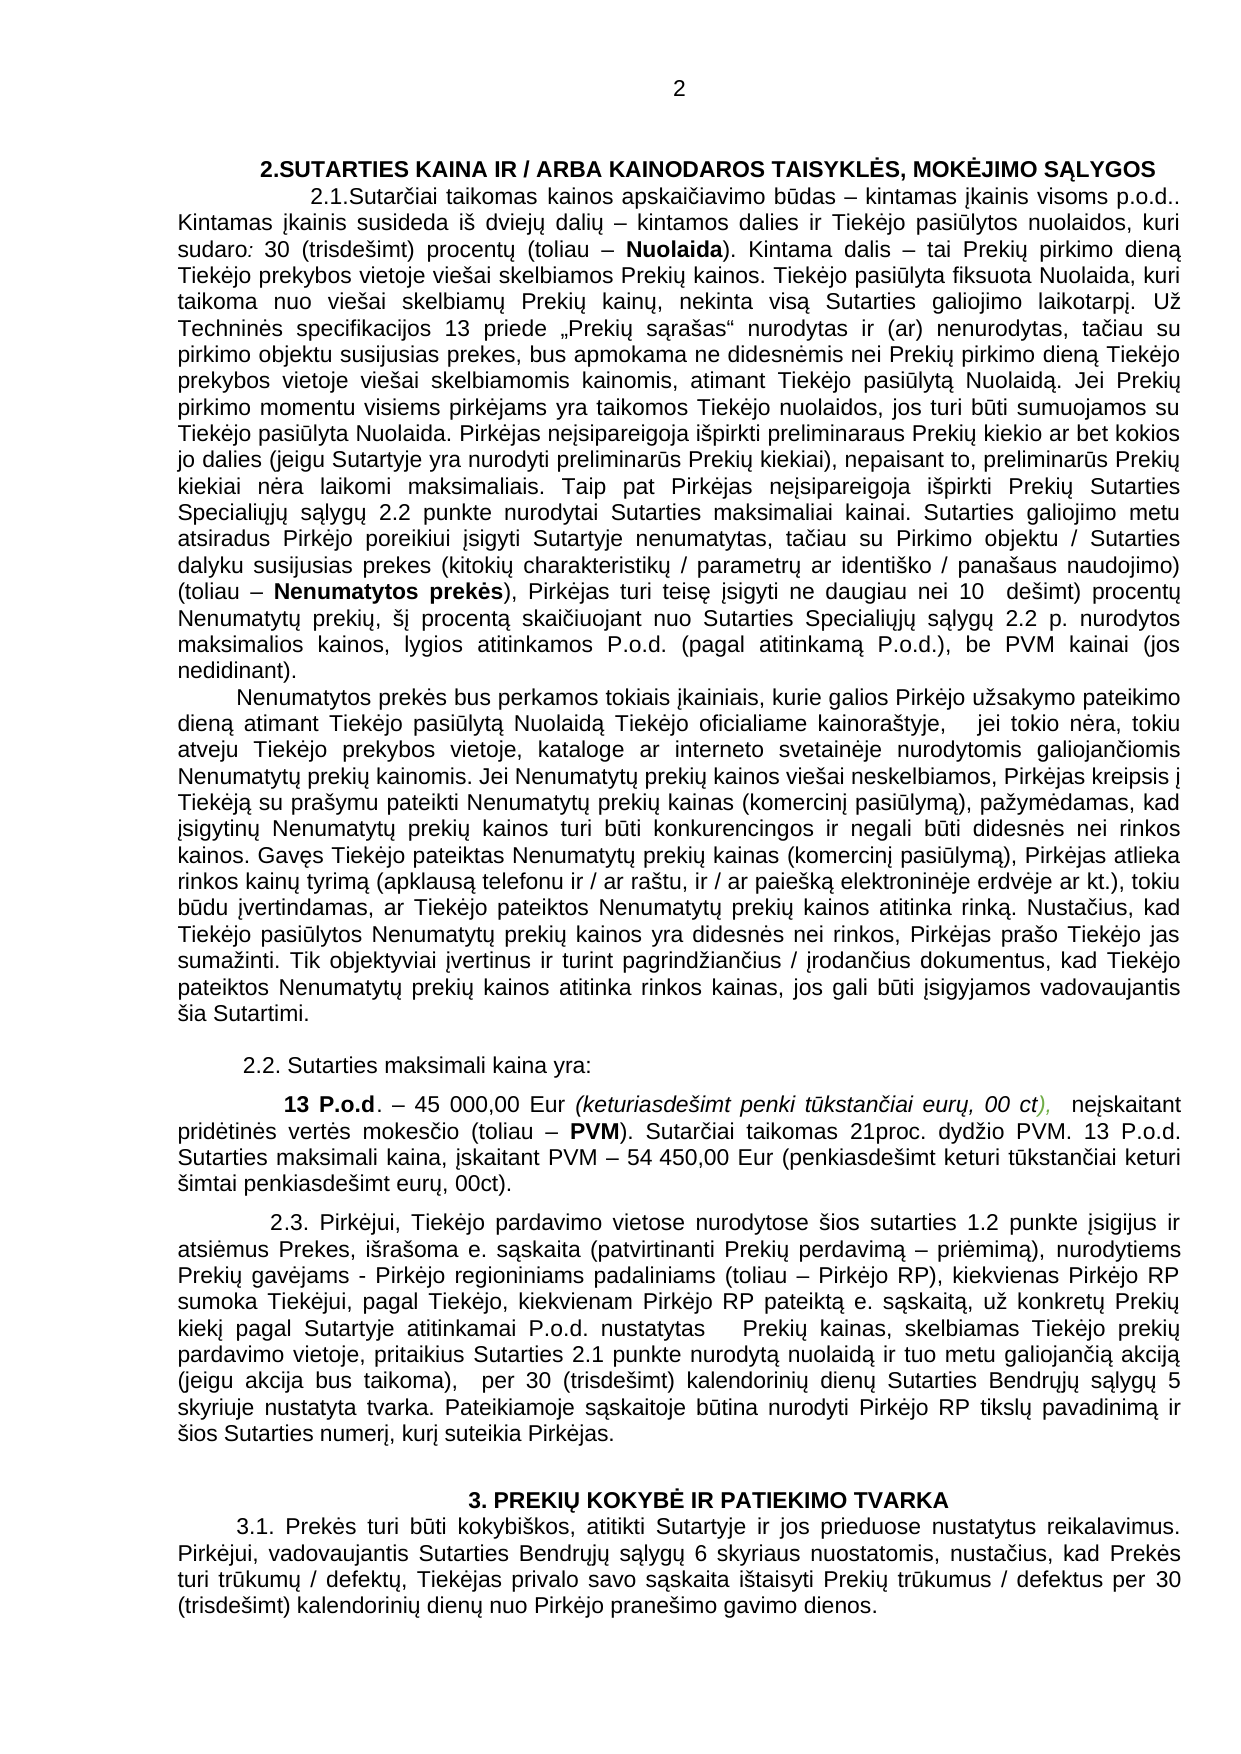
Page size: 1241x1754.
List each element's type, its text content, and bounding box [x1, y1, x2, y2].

text 2.2. Sutarties maksimali kaina yra: [177, 1052, 1179, 1079]
text 2.1.Sutarčiai taikomas kainos apskaičiavimo būdas – kintamas įkainis visoms p.o.d.. Kintamas įkainis susideda iš dviejų dalių – kintamos dalies ir Tiekėjo pasiūlytos nuolaidos, kuri sudaro: 30 (trisdešimt) procentų (toliau – Nuolaida). Kintama dalis – tai Prekių pirkimo dieną Tiekėjo prekybos vietoje viešai skelbiamos Prekių kainos. Tiekėjo pasiūlyta fiksuota Nuolaida, kuri taikoma nuo viešai skelbiamų Prekių kainų, nekinta visą Sutarties galiojimo laikotarpį. Už Techninės specifikacijos 13 priede „Prekių sąrašas“ nurodytas ir (ar) nenurodytas, tačiau su pirkimo objektu susijusias prekes, bus apmokama ne didesnėmis nei Prekių pirkimo dieną Tiekėjo prekybos vietoje viešai skelbiamomis kainomis, atimant Tiekėjo pasiūlytą Nuolaidą. Jei Prekių pirkimo momentu visiems pirkėjams yra taikomos Tiekėjo nuolaidos, jos turi būti sumuojamos su Tiekėjo pasiūlyta Nuolaida. Pirkėjas neįsipareigoja išpirkti preliminaraus Prekių kiekio ar bet kokios jo dalies (jeigu Sutartyje yra nurodyti preliminarūs Prekių kiekiai), nepaisant to, preliminarūs Prekių kiekiai nėra laikomi maksimaliais. Taip pat Pirkėjas neįsipareigoja išpirkti Prekių Sutarties Specialiųjų sąlygų 2.2 punkte nurodytai Sutarties maksimaliai kainai. Sutarties galiojimo metu atsiradus Pirkėjo poreikiui įsigyti Sutartyje nenumatytas, tačiau su Pirkimo objektu / Sutarties dalyku susijusias prekes (kitokių charakteristikų / parametrų ar identiško / panašaus naudojimo) (toliau – Nenumatytos prekės), Pirkėjas turi teisę įsigyti ne daugiau nei 10 dešimt) procentų Nenumatytų prekių, šį procentą skaičiuojant nuo Sutarties Specialiųjų sąlygų 2.2 p. nurodytos maksimalios kainos, lygios atitinkamos P.o.d. (pagal atitinkamą P.o.d.), be PVM kainai (jos nedidinant). [177, 367, 1181, 683]
text Nenumatytos prekės bus perkamos tokiais įkainiais, kurie galios Pirkėjo užsakymo pateikimo dieną atimant Tiekėjo pasiūlytą Nuolaidą Tiekėjo oficialiame kainoraštyje, jei tokio nėra, tokiu atveju Tiekėjo prekybos vietoje, kataloge ar interneto svetainėje nurodytomis galiojančiomis Nenumatytų prekių kainomis. Jei Nenumatytų prekių kainos viešai neskelbiamos, Pirkėjas kreipsis į Tiekėją su prašymu pateikti Nenumatytų prekių kainas (komercinį pasiūlymą), pažymėdamas, kad įsigytinų Nenumatytų prekių kainos turi būti konkurencingos ir negali būti didesnės nei rinkos kainos. Gavęs Tiekėjo pateiktas Nenumatytų prekių kainas (komercinį pasiūlymą), Pirkėjas atlieka rinkos kainų tyrimą (apklausą telefonu ir / ar raštu, ir / ar paiešką elektroninėje erdvėje ar kt.), tokiu būdu įvertindamas, ar Tiekėjo pateiktos Nenumatytų prekių kainos atitinka rinką. Nustačius, kad Tiekėjo pasiūlytos Nenumatytų prekių kainos yra didesnės nei rinkos, Pirkėjas prašo Tiekėjo jas sumažinti. Tik objektyviai įvertinus ir turint pagrindžiančius / įrodančius dokumentus, kad Tiekėjo pateiktos Nenumatytų prekių kainos atitinka rinkos kainas, jos gali būti įsigyjamos vadovaujantis šia Sutartimi. [177, 683, 1181, 1026]
list 2.3. Pirkėjui, Tiekėjo pardavimo vietose nurodytose šios sutarties 1.2 punkte įsigijus ir atsiėmus Prekes, išrašoma e. sąskaita (patvirtinanti Prekių perdavimą – priėmimą), nurodytiems Prekių gavėjams - Pirkėjo regioniniams padaliniams (toliau – Pirkėjo RP), kiekvienas Pirkėjo RP sumoka Tiekėjui, pagal Tiekėjo, kiekvienam Pirkėjo RP pateiktą e. sąskaitą, už konkretų Prekių kiekį pagal Sutartyje atitinkamai P.o.d. nustatytas Prekių kainas, skelbiamas Tiekėjo prekių pardavimo vietoje, pritaikius Sutarties 2.1 punkte nurodytą nuolaidą ir tuo metu galiojančią akciją (jeigu akcija bus taikoma), per 30 (trisdešimt) kalendorinių dienų Sutarties Bendrųjų sąlygų 5 skyriuje nustatyta tvarka. Pateikiamoje sąskaitoje būtina nurodyti Pirkėjo RP tikslų pavadinimą ir šios Sutarties numerį, kurį suteikia Pirkėjas. [177, 1209, 1181, 1446]
text 2.1.Sutarčiai taikomas kainos apskaičiavimo būdas – kintamas įkainis visoms p.o.d.. Kintamas įkainis susideda iš dviejų dalių – kintamos dalies ir Tiekėjo pasiūlytos nuolaidos, kuri sudaro: 30 (trisdešimt) procentų (toliau – Nuolaida). Kintama dalis – tai Prekių pirkimo dieną Tiekėjo prekybos vietoje viešai skelbiamos Prekių kainos. Tiekėjo pasiūlyta fiksuota Nuolaida, kuri taikoma nuo viešai skelbiamų Prekių kainų, nekinta visą Sutarties galiojimo laikotarpį. Už Techninės specifikacijos 13 priede „Prekių sąrašas“ nurodytas ir (ar) nenurodytas, tačiau su pirkimo objektu susijusias prekes, bus apmokama ne didesnėmis nei Prekių pirkimo dieną Tiekėjo prekybos vietoje viešai skelbiamomis kainomis, atimant Tiekėjo pasiūlytą Nuolaidą. Jei Prekių pirkimo momentu visiems pirkėjams yra taikomos Tiekėjo nuolaidos, jos turi būti sumuojamos su Tiekėjo pasiūlyta Nuolaida. Pirkėjas neįsipareigoja išpirkti preliminaraus Prekių kiekio ar bet kokios jo dalies (jeigu Sutartyje yra nurodyti preliminarūs Prekių kiekiai), nepaisant to, preliminarūs Prekių kiekiai nėra laikomi maksimaliais. Taip pat Pirkėjas neįsipareigoja išpirkti Prekių Sutarties Specialiųjų sąlygų 2.2 punkte nurodytai Sutarties maksimaliai kainai. Sutarties galiojimo metu atsiradus Pirkėjo poreikiui įsigyti Sutartyje nenumatytas, tačiau su Pirkimo objektu / Sutarties dalyku susijusias prekes (kitokių charakteristikų / parametrų ar identiško / panašaus naudojimo) (toliau – Nenumatytos prekės), Pirkėjas turi teisę įsigyti ne daugiau nei 10 dešimt) procentų Nenumatytų prekių, šį procentą skaičiuojant nuo Sutarties Specialiųjų sąlygų 2.2 p. nurodytos maksimalios kainos, lygios atitinkamos P.o.d. (pagal atitinkamą P.o.d.), be PVM kainai (jos nedidinant). [177, 183, 1181, 315]
text 2.SUTARTIES KAINA IR / ARBA KAINODAROS TAISYKLĖS, MOKĖJIMO SĄLYGOS [177, 156, 1181, 183]
text 3. PREKIŲ KOKYBĖ IR PATIEKIMO TVARKA [177, 1487, 1181, 1513]
list 13 P.o.d. – 45 000,00 Eur (keturiasdešimt penki tūkstančiai eurų, 00 ct), neįskaitant pridėtinės vertės mokesčio (toliau – PVM). Sutarčiai taikomas 21proc. dydžio PVM. 13 P.o.d. Sutarties maksimali kaina, įskaitant PVM – 54 450,00 Eur (penkiasdešimt keturi tūkstančiai keturi šimtai penkiasdešimt eurų, 00ct). [177, 1091, 1181, 1197]
text 3.1. Prekės turi būti kokybiškos, atitikti Sutartyje ir jos prieduose nustatytus reikalavimus. Pirkėjui, vadovaujantis Sutarties Bendrųjų sąlygų 6 skyriaus nuostatomis, nustačius, kad Prekės turi trūkumų / defektų, Tiekėjas privalo savo sąskaita ištaisyti Prekių trūkumus / defektus per 30 (trisdešimt) kalendorinių dienų nuo Pirkėjo pranešimo gavimo dienos. [177, 1513, 1181, 1619]
